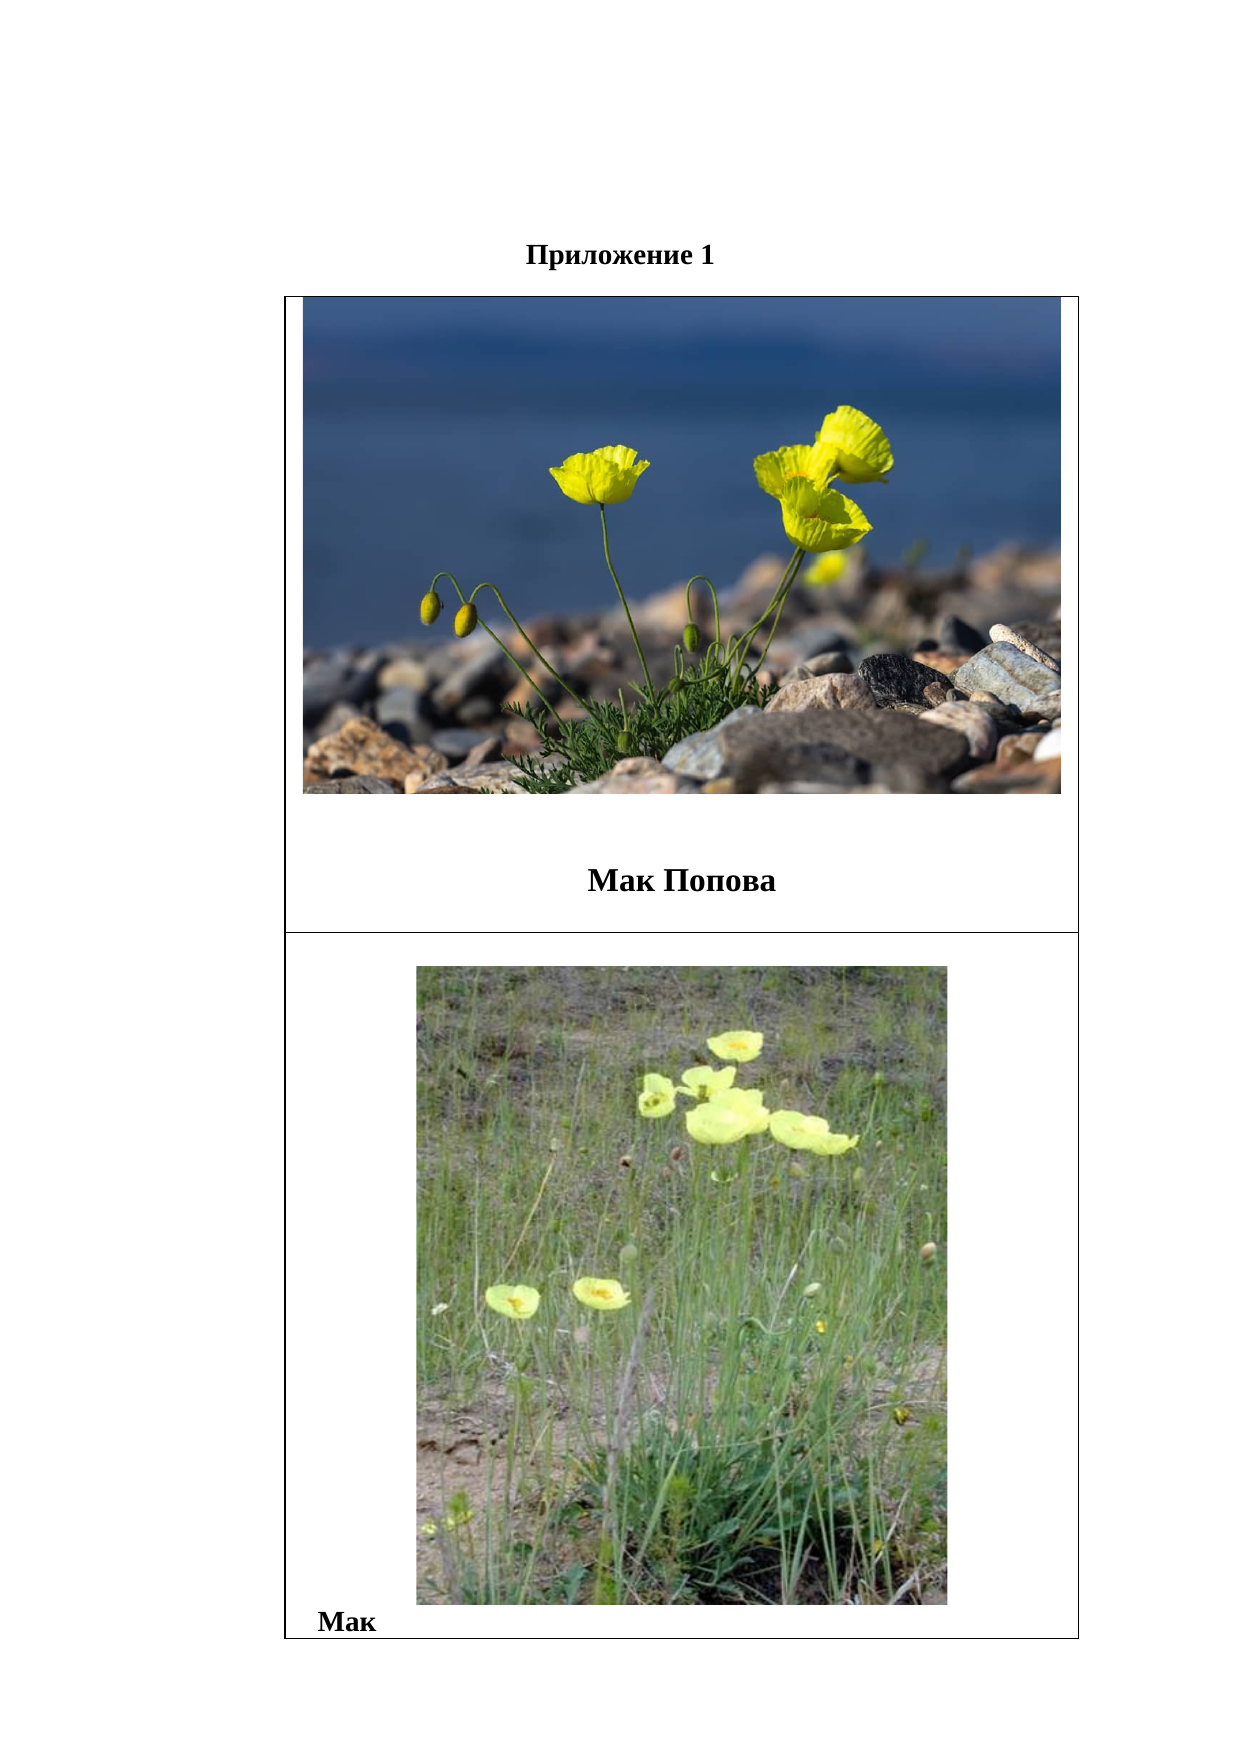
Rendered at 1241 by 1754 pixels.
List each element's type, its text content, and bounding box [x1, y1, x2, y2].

picture [302, 297, 1061, 794]
table_cell Мак Голостебельный [286, 933, 1078, 1638]
table_header Мак Попова [286, 297, 1078, 932]
picture [416, 966, 948, 1605]
text Приложение 1 [118, 237, 1122, 270]
